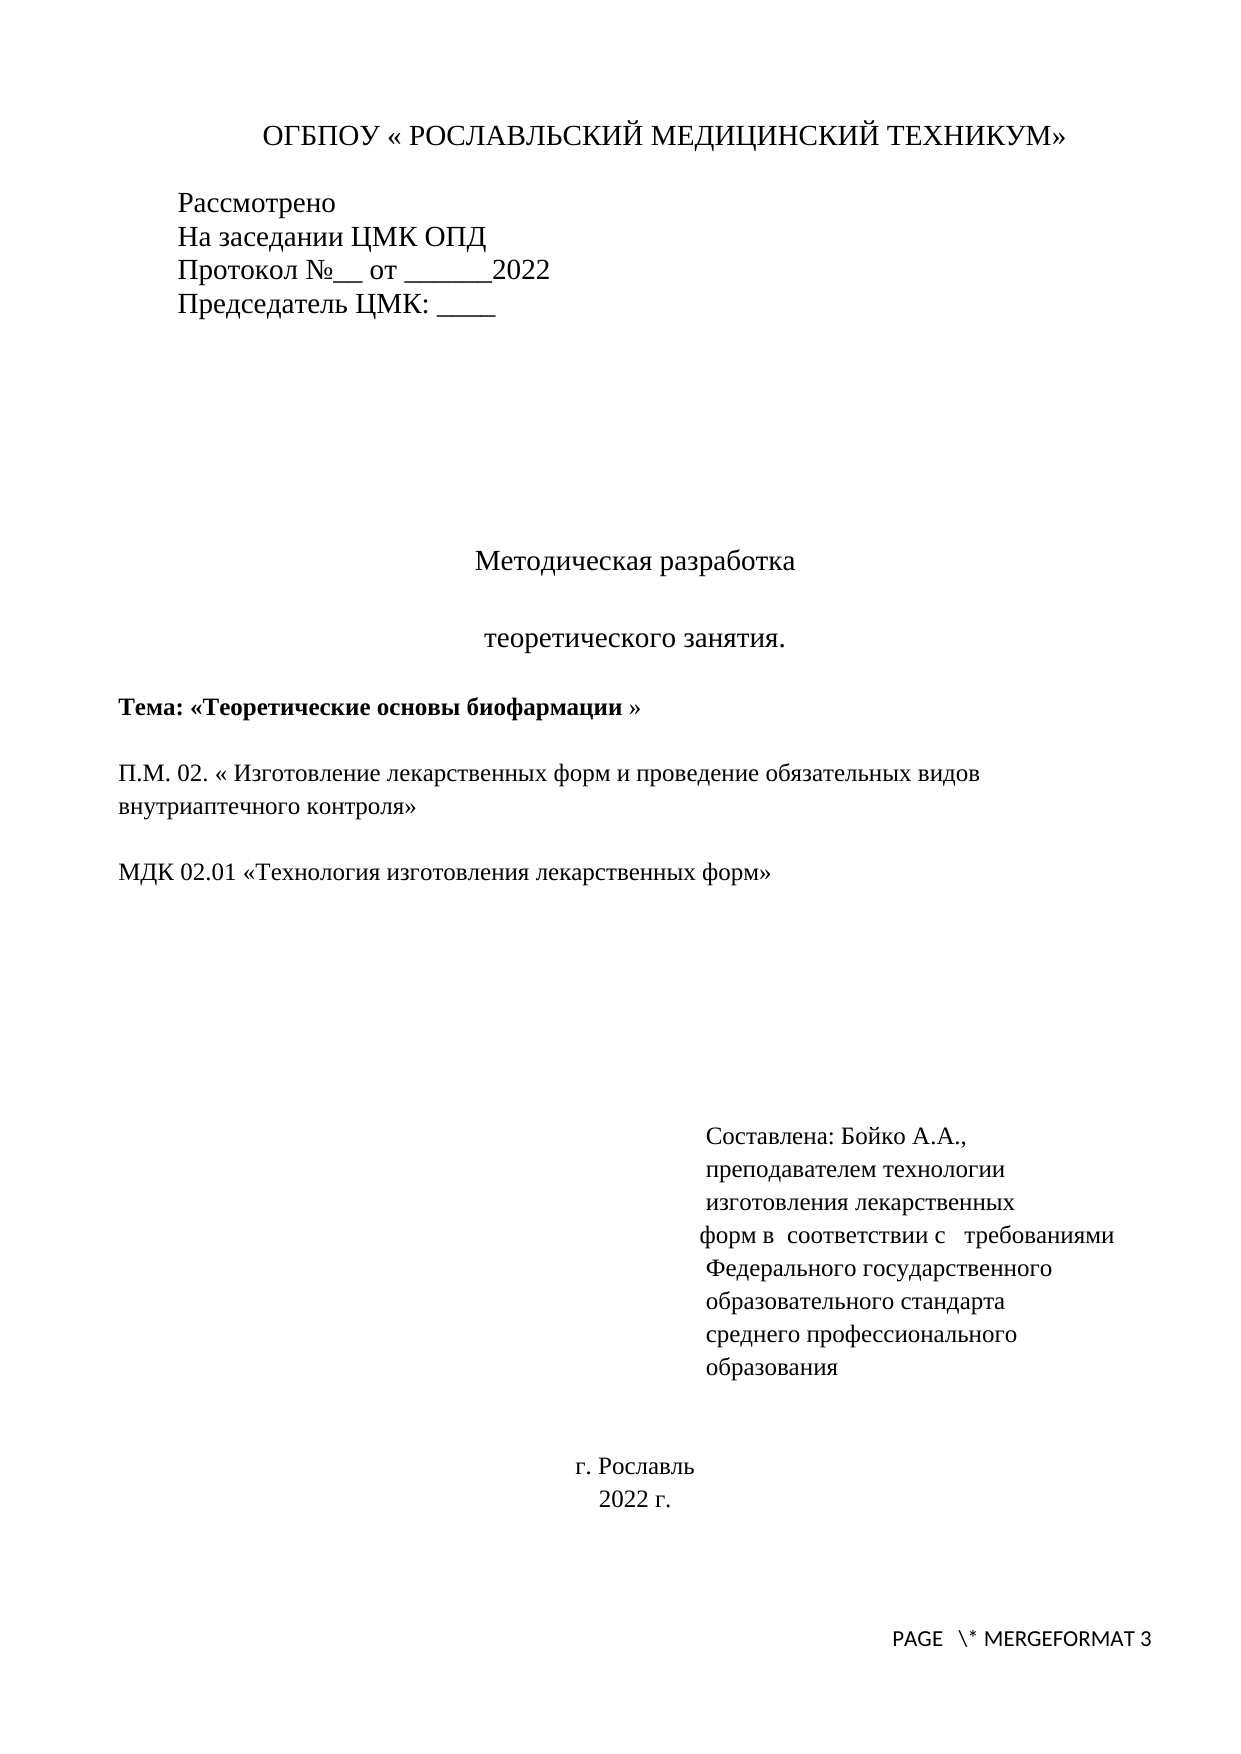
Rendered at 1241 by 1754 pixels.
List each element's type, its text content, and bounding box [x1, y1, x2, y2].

text среднего профессионального [118, 1319, 1152, 1348]
text Председатель ЦМК: ____ [177, 286, 1152, 319]
text Составлена: Бойко А.А., [118, 1121, 1152, 1150]
text изготовления лекарственных [118, 1187, 1152, 1216]
text Методическая разработка [118, 543, 1152, 577]
text МДК 02.01 «Технология изготовления лекарственных форм» [118, 857, 1152, 886]
text П.М. 02. « Изготовление лекарственных форм и проведение обязательных видов внутриаптечного контроля» [118, 758, 1152, 819]
text преподавателем технологии [118, 1154, 1152, 1183]
text ОГБПОУ « РОСЛАВЛЬСКИЙ МЕДИЦИНСКИЙ ТЕХНИКУМ» [177, 118, 1152, 152]
text 2022 г. [118, 1484, 1152, 1513]
text На заседании ЦМК ОПД [177, 219, 1152, 252]
text Рассмотрено [177, 185, 1152, 219]
text Федерального государственного [118, 1253, 1152, 1282]
text теоретического занятия. [118, 620, 1152, 654]
text Протокол №__ от ______2022 [177, 252, 1152, 286]
text Тема: «Теоретические основы биофармации » [118, 692, 1152, 720]
text образования [118, 1352, 1152, 1381]
text г. Рославль [118, 1451, 1152, 1480]
text форм в соответствии с требованиями [118, 1220, 1152, 1249]
text образовательного стандарта [118, 1286, 1152, 1315]
